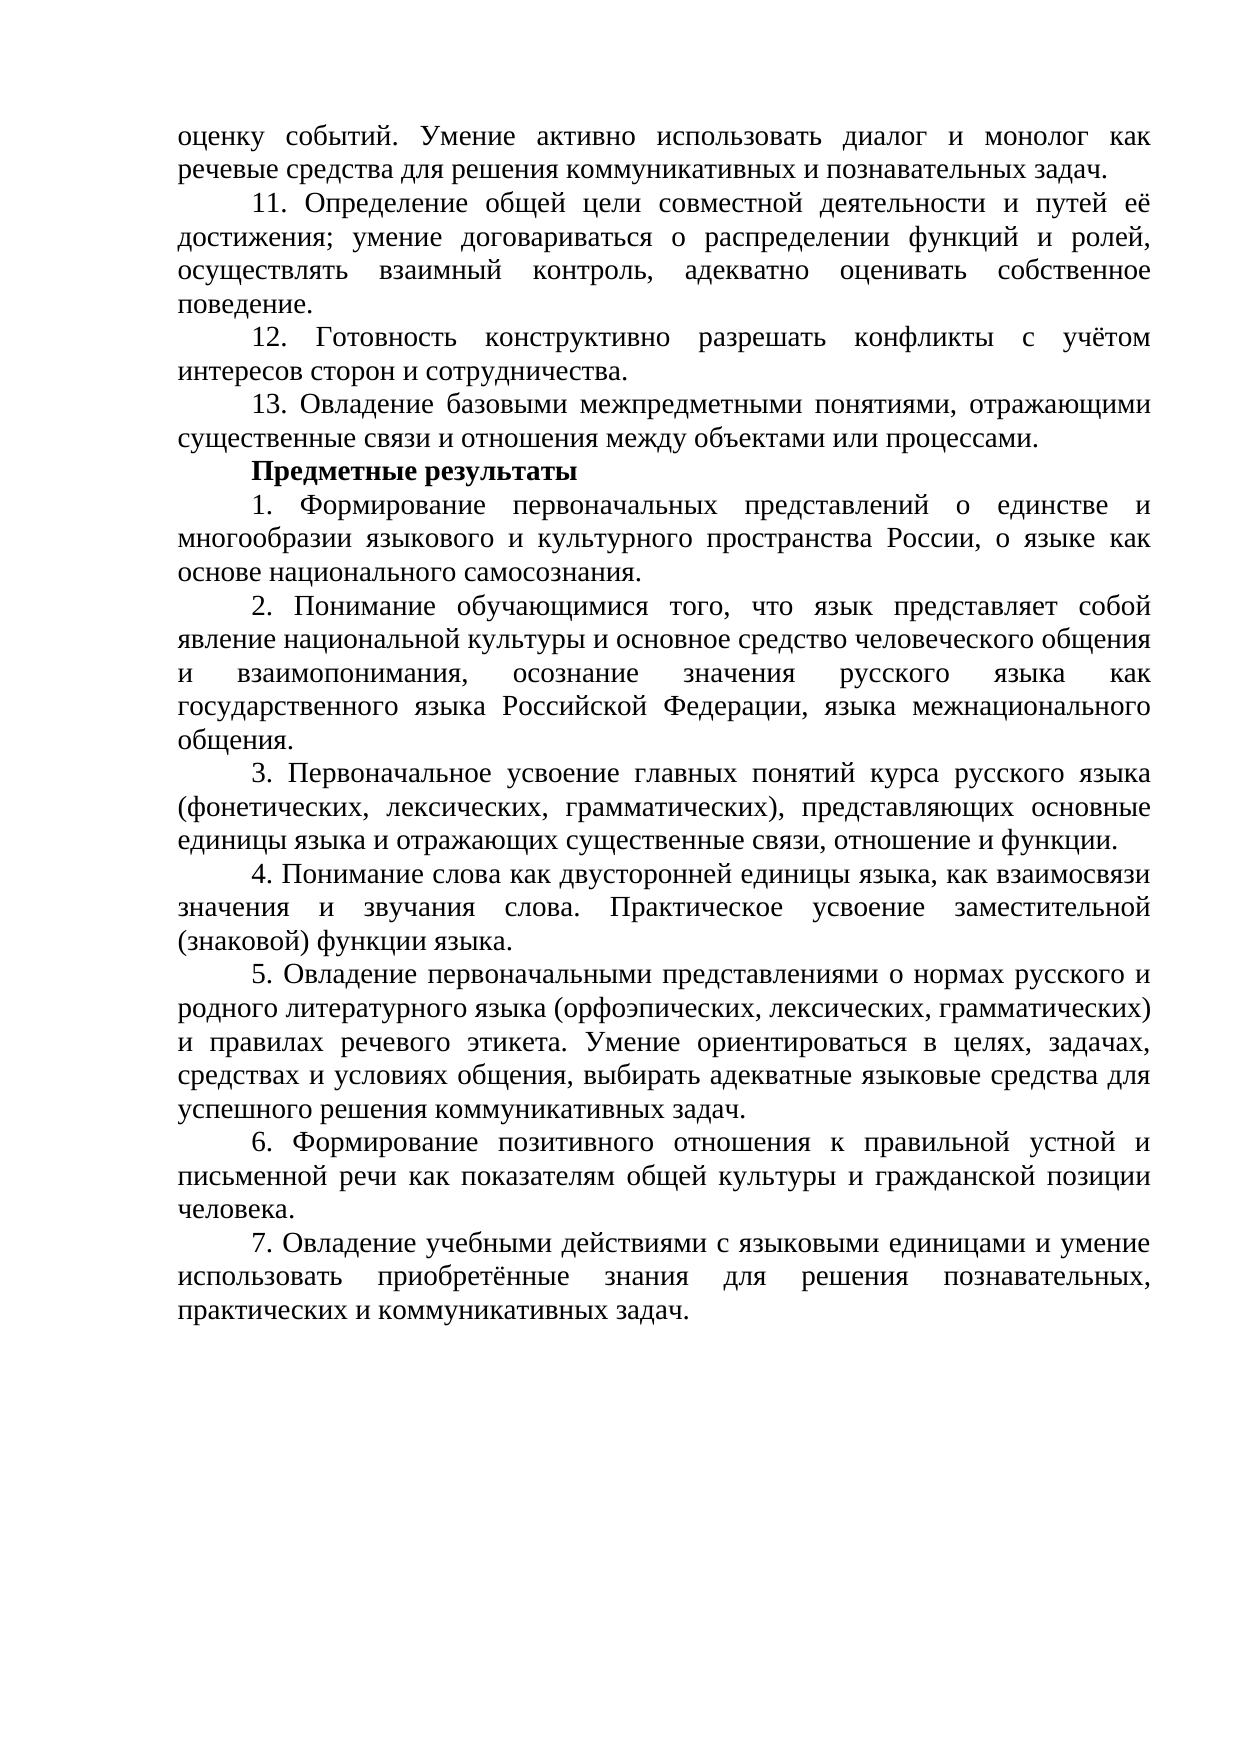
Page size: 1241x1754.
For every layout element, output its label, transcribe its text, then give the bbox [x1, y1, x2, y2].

text 7. Овладение учебными действиями с языковыми единицами и умение использовать приобретённые знания для решения познавательных, практических и коммуникативных задач. [177, 1225, 1152, 1326]
text 1. Формирование первоначальных представлений о единстве и многообразии языкового и культурного пространства России, о языке как основе национального самосознания. [177, 487, 1152, 588]
text 11. Определение общей цели совместной деятельности и путей её достижения; умение договариваться о распределении функций и ролей, осуществлять взаимный контроль, адекватно оценивать собственное поведение. [177, 185, 1152, 319]
text 3. Первоначальное усвоение главных понятий курса русского языка (фонетических, лексических, грамматических), представляющих основные единицы языка и отражающих существенные связи, отношение и функции. [177, 755, 1152, 856]
text Предметные результаты [177, 453, 1152, 487]
text 5. Овладение первоначальными представлениями о нормах русского и родного литературного языка (орфоэпических, лексических, грамматических) и правилах речевого этикета. Умение ориентироваться в целях, задачах, средствах и условиях общения, выбирать адекватные языковые средства для успешного решения коммуникативных задач. [177, 957, 1152, 1124]
text 4. Понимание слова как двусторонней единицы языка, как взаимосвязи значения и звучания слова. Практическое усвоение заместительной (знаковой) функции языка. [177, 856, 1152, 957]
text 12. Готовность конструктивно разрешать конфликты с учётом интересов сторон и сотрудничества. [177, 319, 1152, 386]
text 13. Овладение базовыми межпредметными понятиями, отражающими существенные связи и отношения между объектами или процессами. [177, 386, 1152, 453]
text 6. Формирование позитивного отношения к правильной устной и письменной речи как показателям общей культуры и гражданской позиции человека. [177, 1124, 1152, 1225]
text 2. Понимание обучающимися того, что язык представляет собой явление национальной культуры и основное средство человеческого общения и взаимопонимания, осознание значения русского языка как государственного языка Российской Федерации, языка межнационального общения. [177, 588, 1152, 755]
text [177, 118, 1152, 185]
